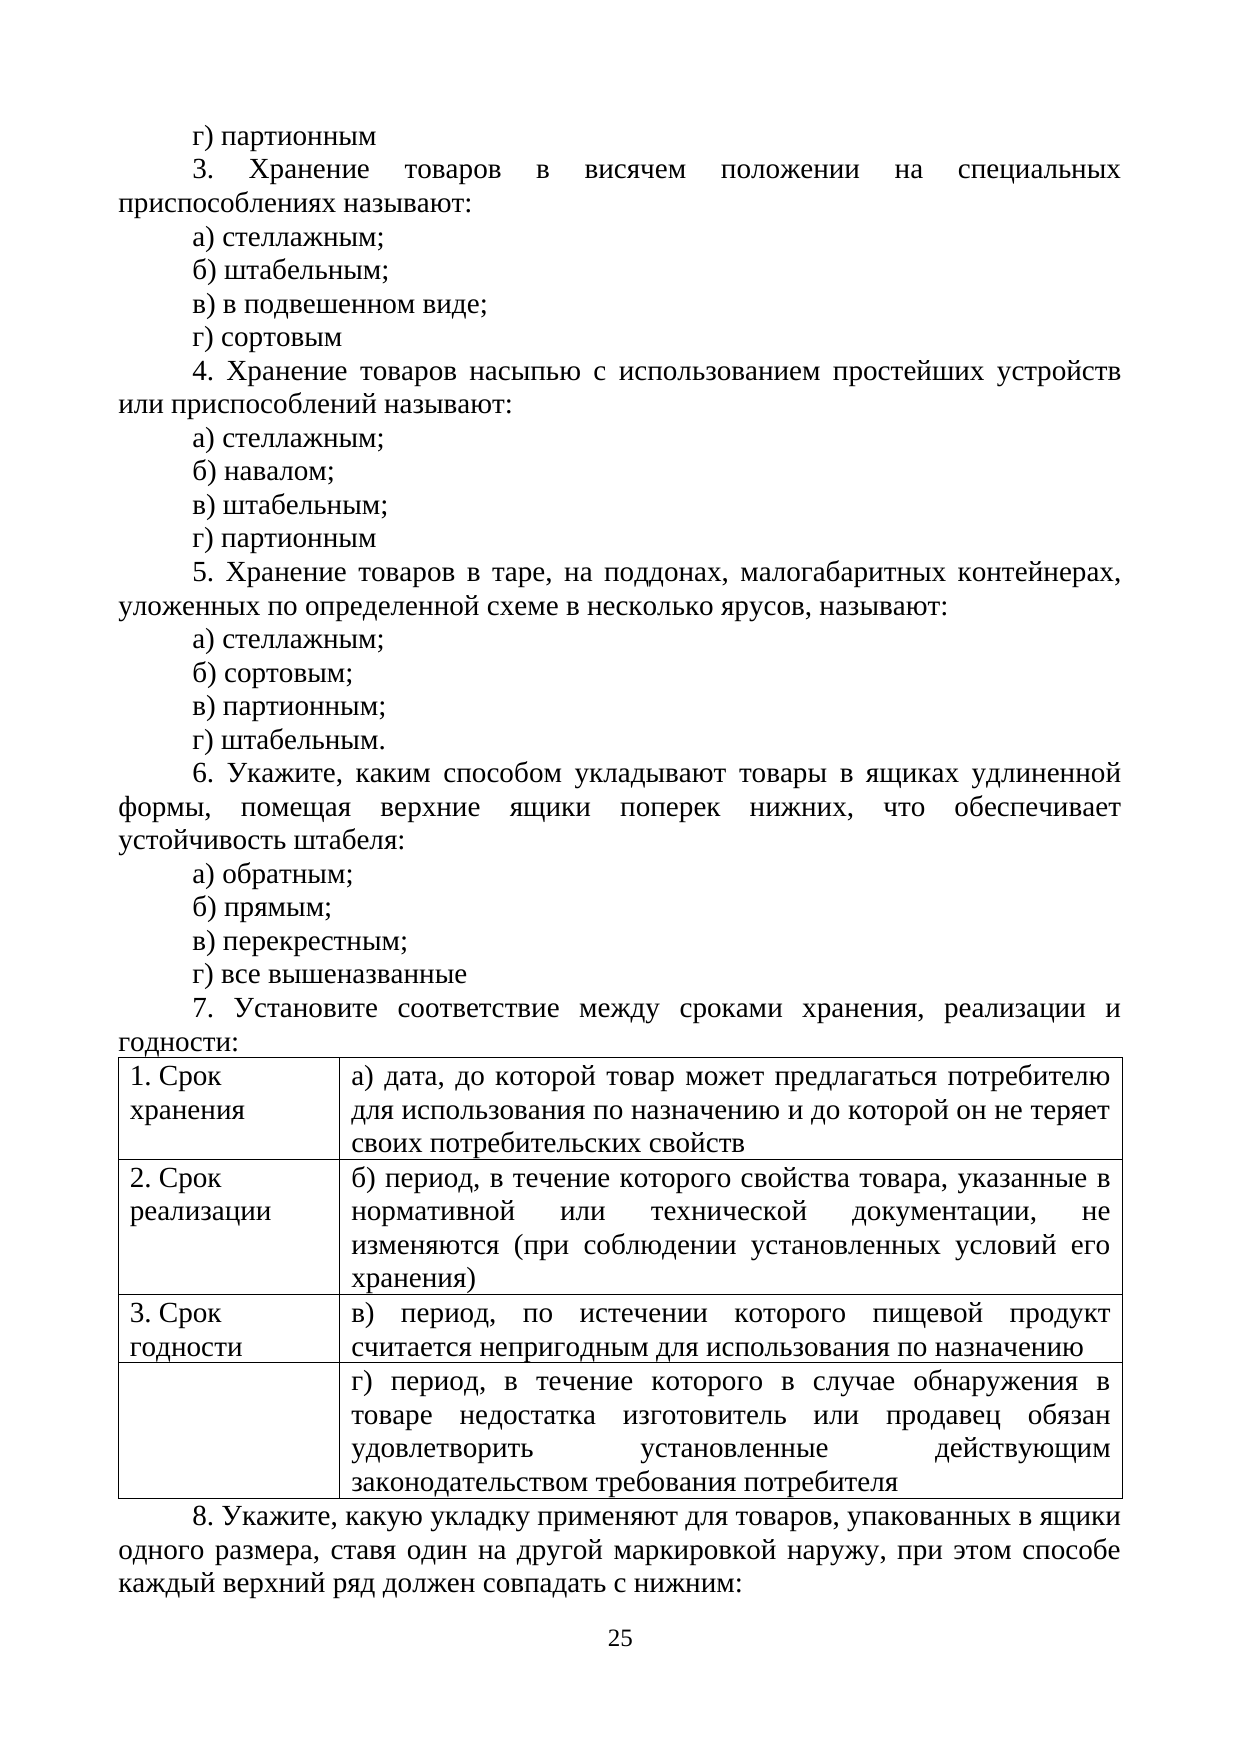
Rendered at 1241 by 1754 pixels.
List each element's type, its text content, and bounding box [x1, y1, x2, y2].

table_header а) дата, до которой товар может предлагаться потребителю для использования по назначению и до которой он не теряет своих потребительских свойств [340, 1058, 1122, 1159]
text г) штабельным. [118, 722, 1122, 755]
table_cell в) период, по истечении которого пищевой продукт считается непригодным для использования по назначению [340, 1295, 1122, 1362]
text а) стеллажным; [118, 621, 1122, 655]
text в) перекрестным; [118, 923, 1122, 957]
text 4. Хранение товаров насыпью с использованием простейших устройств или приспособлений называют: [118, 353, 1122, 420]
text в) в подвешенном виде; [118, 286, 1122, 319]
text 8. Укажите, какую укладку применяют для товаров, упакованных в ящики одного размера, ставя один на другой маркировкой наружу, при этом способе каждый верхний ряд должен совпадать с нижним: [118, 1499, 1122, 1599]
table_header 1. Срок хранения [119, 1058, 339, 1159]
text 6. Укажите, каким способом укладывают товары в ящиках удлиненной формы, помещая верхние ящики поперек нижних, что обеспечивает устойчивость штабеля: [118, 755, 1122, 856]
table_cell 2. Срок реализации [119, 1160, 339, 1294]
text б) прямым; [118, 889, 1122, 923]
text 7. Установите соответствие между сроками хранения, реализации и годности: [118, 990, 1122, 1057]
text в) партионным; [118, 688, 1122, 722]
text а) стеллажным; [118, 420, 1122, 453]
text в) штабельным; [118, 487, 1122, 521]
text г) партионным [118, 118, 1122, 152]
table_cell [119, 1363, 339, 1497]
text б) сортовым; [118, 655, 1122, 688]
text г) все вышеназванные [118, 957, 1122, 990]
text б) навалом; [118, 453, 1122, 487]
text 5. Хранение товаров в таре, на поддонах, малогабаритных контейнерах, уложенных по определенной схеме в несколько ярусов, называют: [118, 554, 1122, 621]
table_cell 3. Срок годности [119, 1295, 339, 1362]
text 3. Хранение товаров в висячем положении на специальных приспособлениях называют: [118, 152, 1122, 219]
text а) обратным; [118, 856, 1122, 889]
text г) сортовым [118, 319, 1122, 353]
text г) партионным [118, 521, 1122, 554]
table_cell г) период, в течение которого в случае обнаружения в товаре недостатка изготовитель или продавец обязан удовлетворить установленные действующим законодательством требования потребителя [340, 1363, 1122, 1497]
text а) стеллажным; [118, 219, 1122, 252]
table_cell б) период, в течение которого свойства товара, указанные в нормативной или технической документации, не изменяются (при соблюдении установленных условий его хранения) [340, 1160, 1122, 1294]
text б) штабельным; [118, 252, 1122, 286]
